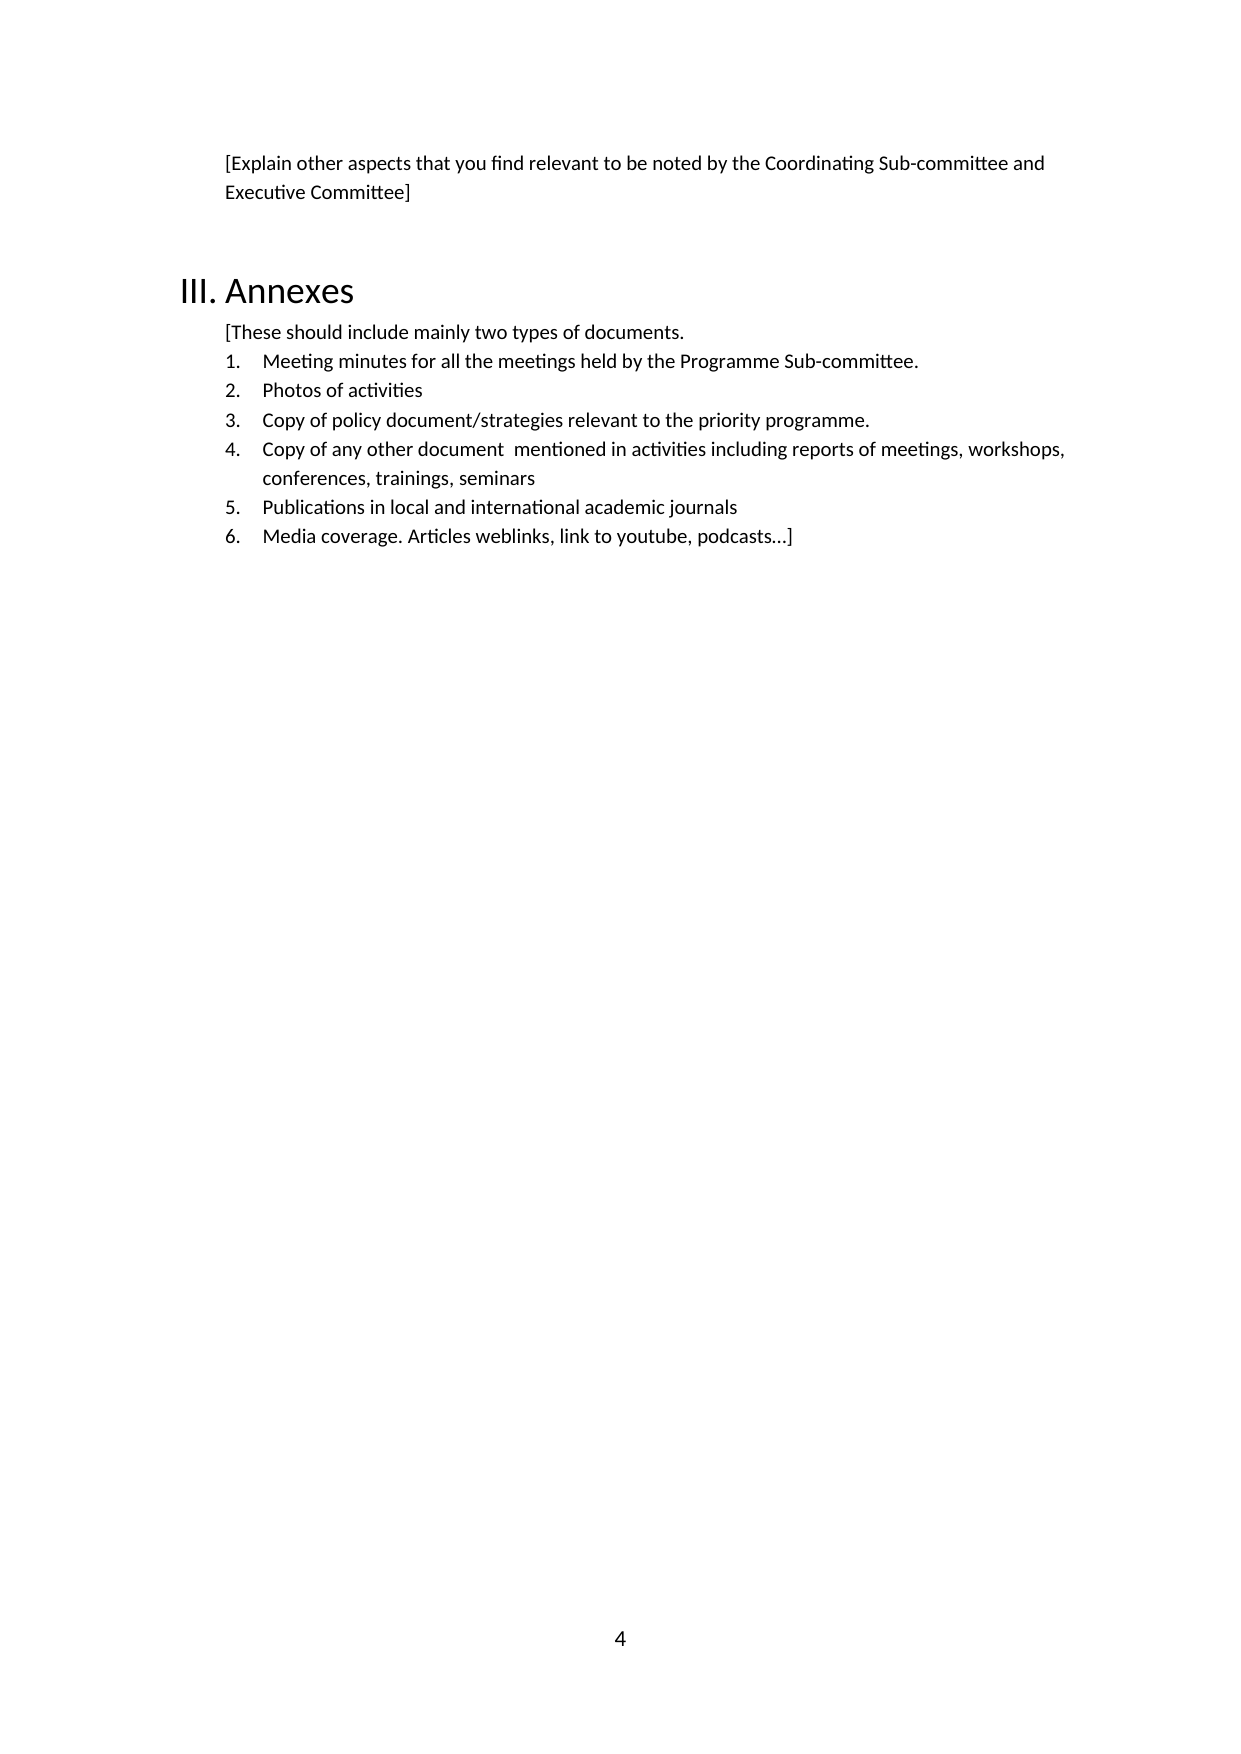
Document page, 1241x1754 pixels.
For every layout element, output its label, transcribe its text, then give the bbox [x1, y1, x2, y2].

list Meeting minutes for all the meetings held by the Programme Sub-committee. [225, 348, 1090, 374]
list Photos of activities [225, 378, 1090, 403]
list Annexes [179, 267, 1090, 312]
list Copy of any other document mentioned in activities including reports of meetings, workshops, conferences, trainings, seminars [225, 436, 1090, 491]
list Copy of policy document/strategies relevant to the priority programme. [225, 407, 1090, 432]
list [These should include mainly two types of documents. [225, 319, 1090, 345]
list Publications in local and international academic journals [225, 494, 1090, 520]
list [Explain other aspects that you find relevant to be noted by the Coordinating Sub-committee and Executive Committee] [225, 150, 1090, 204]
list Media coverage. Articles weblinks, link to youtube, podcasts…] [225, 523, 1090, 549]
